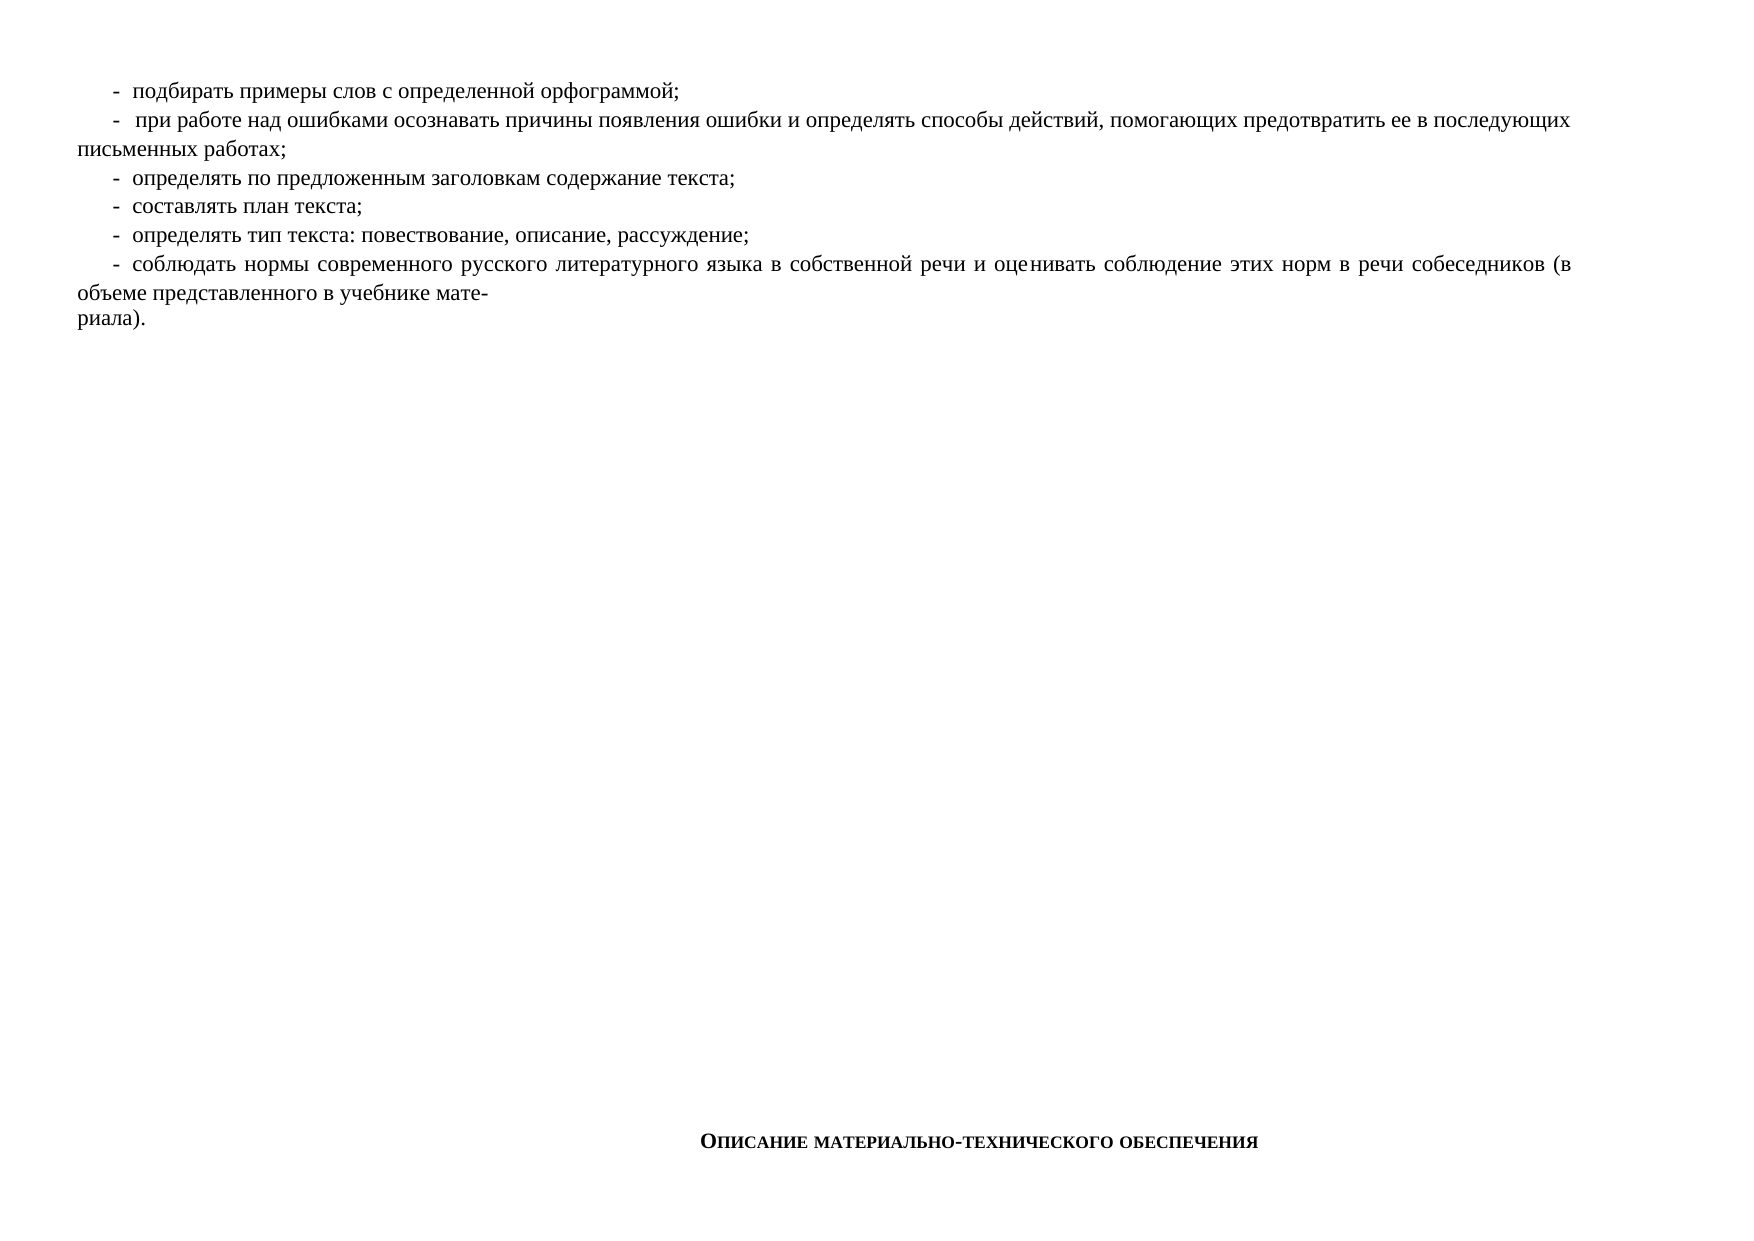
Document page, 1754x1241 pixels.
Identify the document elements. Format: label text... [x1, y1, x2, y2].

list составлять план текста; [77, 191, 1679, 220]
list определять по предложенным заголовкам содержание текста; [77, 162, 1679, 191]
list подбирать примеры слов с определенной орфограммой; [77, 75, 1679, 104]
text Описание материально-технического обеспечения [279, 1131, 1679, 1153]
list определять тип текста: повествование, описание, рассуждение; [77, 220, 1679, 249]
text риала). [77, 307, 1679, 329]
list при работе над ошибками осознавать причины появления ошибки и определять способы действий, помогающих предотвратить ее в последующих письменных работах; [77, 104, 1573, 162]
list соблюдать нормы современного русского литературного языка в собственной речи и оценивать соблюдение этих норм в речи собеседников (в объеме представленного в учебнике мате- [77, 249, 1573, 307]
